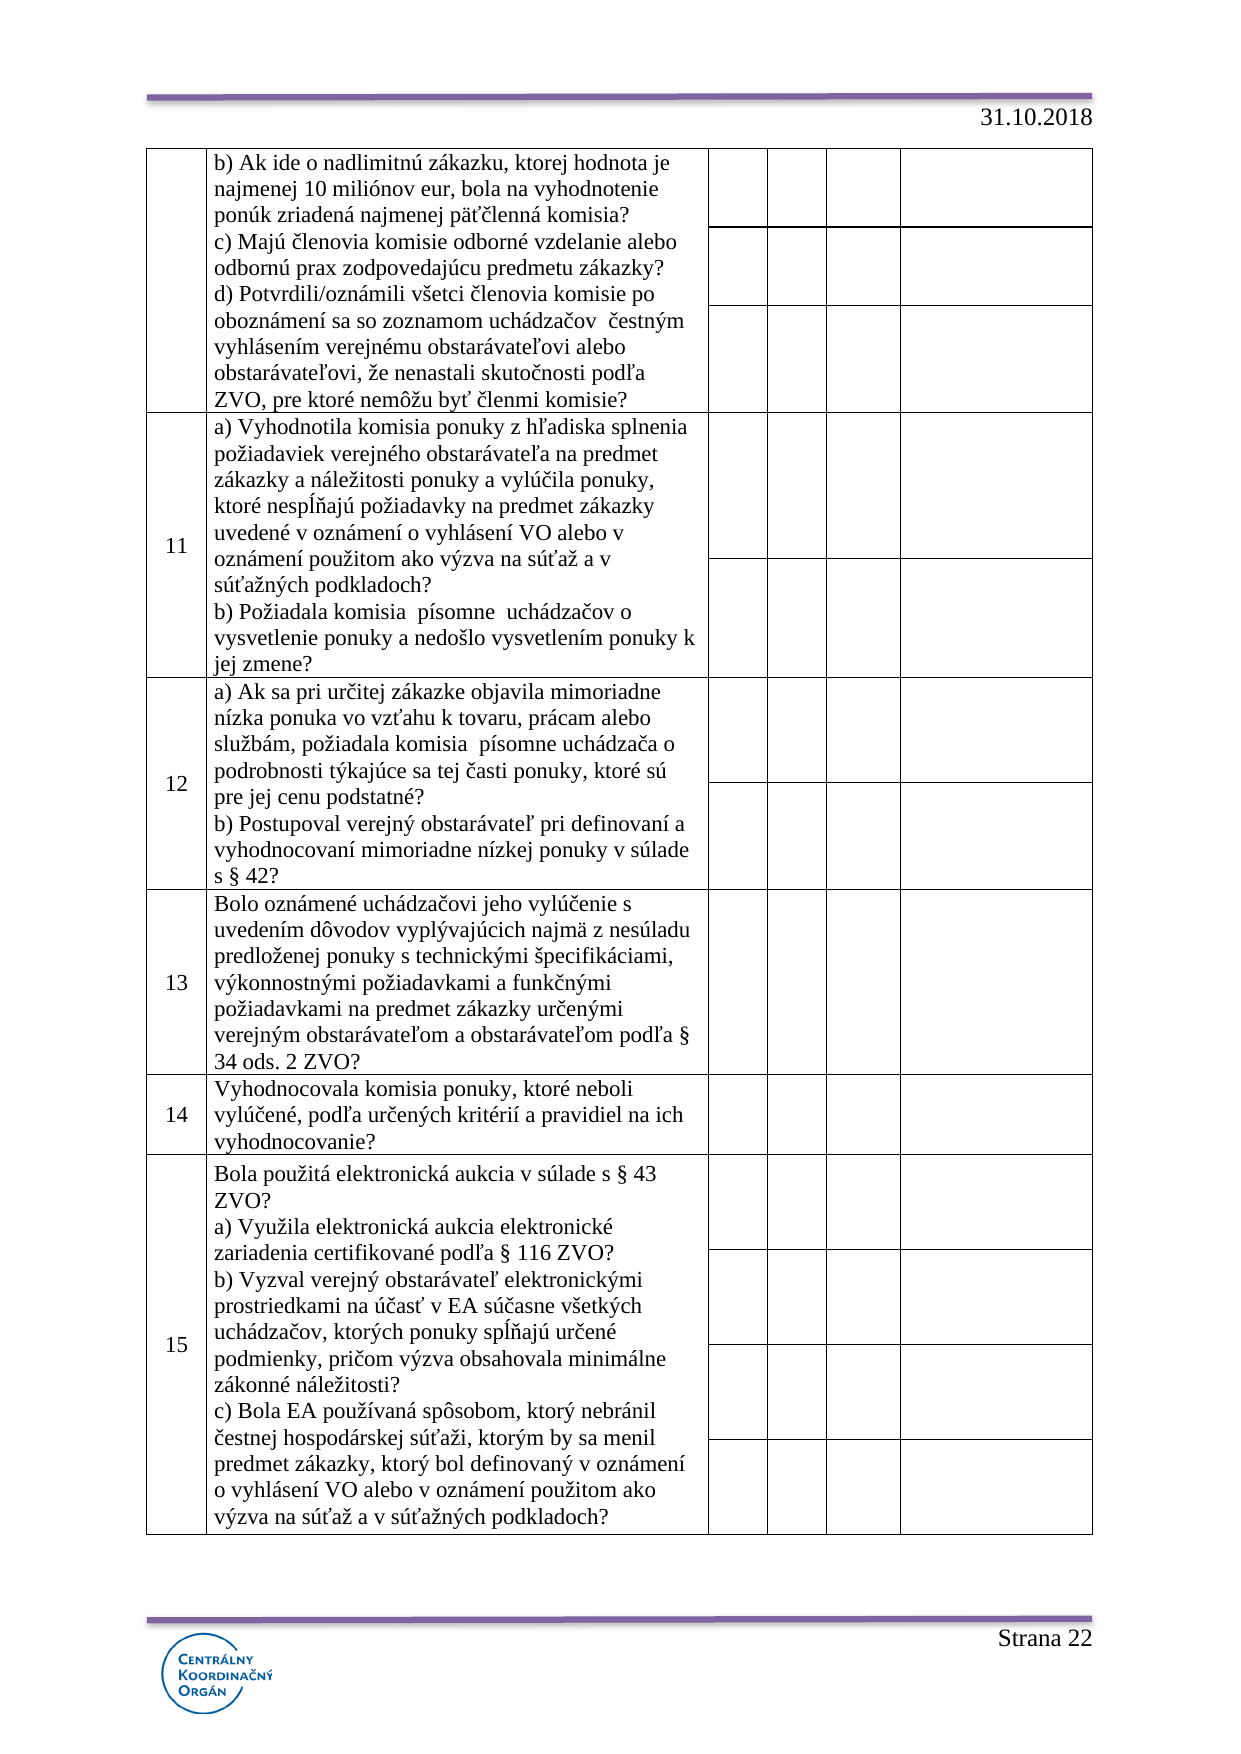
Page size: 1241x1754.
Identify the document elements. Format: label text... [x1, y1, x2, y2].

picture [159, 1631, 272, 1713]
table_cell [768, 1250, 826, 1344]
table_cell [901, 1440, 1092, 1534]
table_cell [901, 678, 1092, 782]
table_cell [709, 559, 767, 677]
table_cell [901, 413, 1092, 557]
table_cell [827, 1075, 900, 1154]
table_cell [901, 1345, 1092, 1439]
table_cell [709, 678, 767, 782]
table_cell Bola použitá elektronická aukcia v súlade s § 43 ZVO? a) Využila elektronická aukcia elektronické zariadenia certifikované podľa § 116 ZVO? b) Vyzval verejný obstarávateľ elektronickými prostriedkami na účasť v EA súčasne všetkých uchádzačov, ktorých ponuky spĺňajú určené podmienky, pričom výzva obsahovala minimálne zákonné náležitosti? c) Bola EA používaná spôsobom, ktorý nebránil čestnej hospodárskej súťaži, ktorým by sa menil predmet zákazky, ktorý bol definovaný v oznámení o vyhlásení VO alebo v oznámení použitom ako výzva na súťaž a v súťažných podkladoch? d) Oznamoval verejný obstarávateľ počas každej etapy EA bezodkladne všetkým uchádzačom dostatočné informácie, ktoré im umožňujú zistiť v každom okamihu ich relatívne umiestnenie? [207, 1155, 708, 1534]
table_cell [827, 559, 900, 677]
table_cell [901, 149, 1092, 226]
table_cell 12 [147, 678, 206, 889]
table_cell [768, 890, 826, 1074]
table_cell [768, 306, 826, 412]
table_cell [901, 559, 1092, 677]
table_cell [827, 783, 900, 889]
table_cell [768, 149, 826, 226]
table_cell [768, 1075, 826, 1154]
table_cell [768, 678, 826, 782]
table_cell [768, 783, 826, 889]
table_cell 13 [147, 890, 206, 1074]
table_cell 11 [147, 413, 206, 677]
table_cell [709, 1440, 767, 1534]
table_cell [901, 890, 1092, 1074]
table_cell [901, 306, 1092, 412]
table_cell [709, 1155, 767, 1249]
table_cell [768, 1345, 826, 1439]
table_cell Vyhodnocovala komisia ponuky, ktoré neboli vylúčené, podľa určených kritérií a pravidiel na ich vyhodnocovanie? [207, 1075, 708, 1154]
table_cell [768, 1440, 826, 1534]
table_cell 10 [147, 149, 206, 412]
table_cell [827, 1440, 900, 1534]
table_cell [901, 1250, 1092, 1344]
table_cell [709, 890, 767, 1074]
table_cell [709, 228, 767, 305]
table_cell [901, 783, 1092, 889]
table_cell [827, 228, 900, 305]
table_cell Bolo oznámené uchádzačovi jeho vylúčenie s uvedením dôvodov vyplývajúcich najmä z nesúladu predloženej ponuky s technickými špecifikáciami, výkonnostnými požiadavkami a funkčnými požiadavkami na predmet zákazky určenými verejným obstarávateľom a obstarávateľom podľa § 34 ods. 2 ZVO? [207, 890, 708, 1074]
table_cell [709, 413, 767, 557]
table_cell [827, 149, 900, 226]
table_cell [709, 783, 767, 889]
table_cell [709, 149, 767, 226]
table_cell [901, 1155, 1092, 1249]
table_cell [768, 413, 826, 557]
table_cell [709, 1250, 767, 1344]
table_cell [768, 559, 826, 677]
table_cell [709, 306, 767, 412]
table_cell [901, 1075, 1092, 1154]
table_cell [827, 890, 900, 1074]
table_cell [827, 306, 900, 412]
table_cell [827, 413, 900, 557]
table_cell [709, 1345, 767, 1439]
table_cell [768, 1155, 826, 1249]
table_cell a) Ak sa pri určitej zákazke objavila mimoriadne nízka ponuka vo vzťahu k tovaru, prácam alebo službám, požiadala komisia písomne uchádzača o podrobnosti týkajúce sa tej časti ponuky, ktoré sú pre jej cenu podstatné? b) Postupoval verejný obstarávateľ pri definovaní a vyhodnocovaní mimoriadne nízkej ponuky v súlade s § 42? [207, 678, 708, 889]
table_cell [207, 149, 708, 412]
table_cell 14 [147, 1075, 206, 1154]
table_cell [827, 1250, 900, 1344]
table_cell [827, 678, 900, 782]
table_cell [768, 228, 826, 305]
table_cell 15 [147, 1155, 206, 1534]
table_cell [827, 1155, 900, 1249]
table_cell [709, 1075, 767, 1154]
table_cell [901, 228, 1092, 305]
table_cell [827, 1345, 900, 1439]
table_cell a) Vyhodnotila komisia ponuky z hľadiska splnenia požiadaviek verejného obstarávateľa na predmet zákazky a náležitosti ponuky a vylúčila ponuky, ktoré nespĺňajú požiadavky na predmet zákazky uvedené v oznámení o vyhlásení VO alebo v oznámení použitom ako výzva na súťaž a v súťažných podkladoch? b) Požiadala komisia písomne uchádzačov o vysvetlenie ponuky a nedošlo vysvetlením ponuky k jej zmene? [207, 413, 708, 677]
